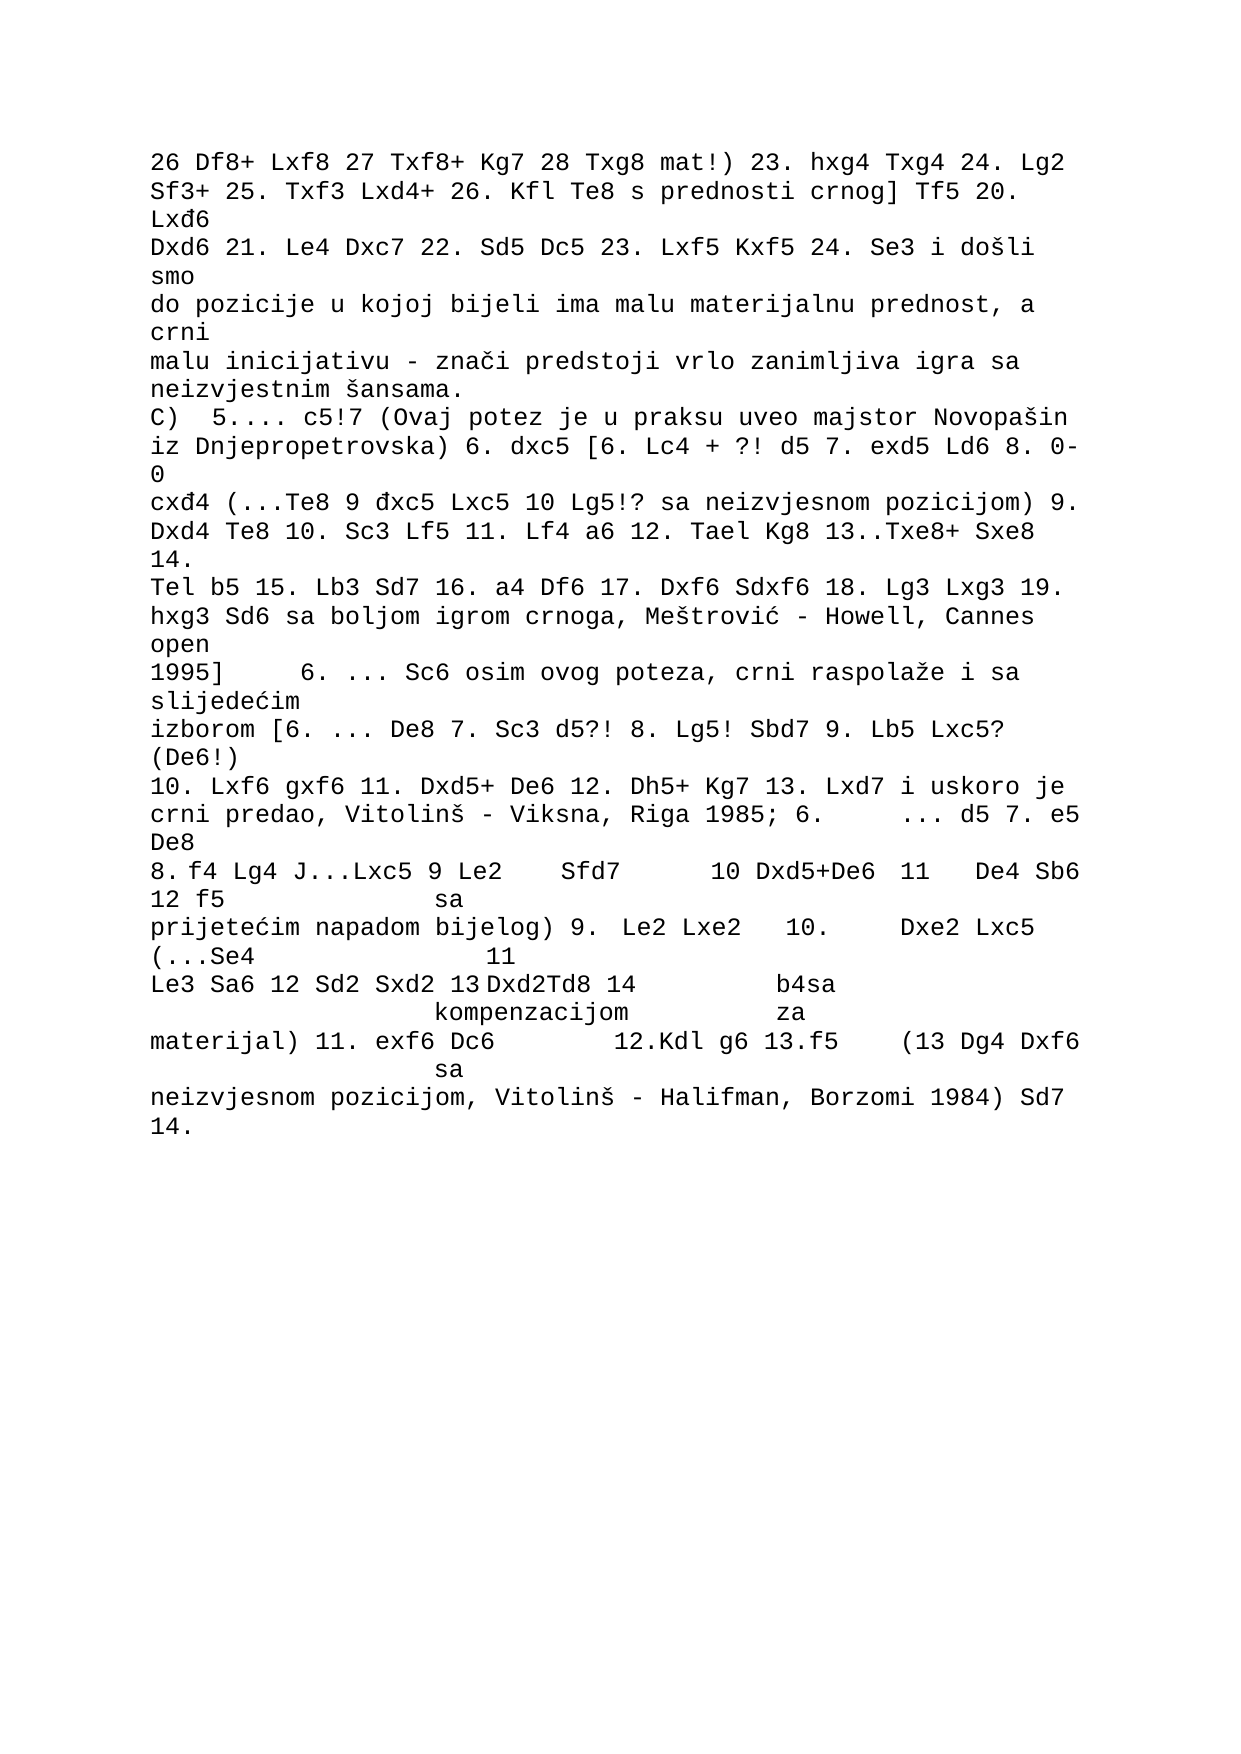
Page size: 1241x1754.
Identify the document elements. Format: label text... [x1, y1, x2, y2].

text materijal) 11. exf6 Dc6 12. Kdl g6 13. f5 (13 Dg4 Dxf6 sa [150, 1028, 1090, 1085]
text 1995] 6. ... Sc6 osim ovog poteza, crni raspolaže i sa slijedećim izborom [6. ... De8 7. Sc3 d5?! 8. Lg5! Sbd7 9. Lb5 Lxc5? (De6!) [150, 660, 1090, 773]
text Le3 Sa6 12 Sd2 Sxd2 13 Dxd2 Td8 14 b4 sa kompenzacijom za [150, 972, 1090, 1028]
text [150, 150, 1090, 405]
text C) 5. ... c5!7 (Ovaj potez je u praksu uveo majstor Novopašin [150, 405, 1090, 433]
text iz Dnjepropetrovska) 6. dxc5 [6. Lc4 + ?! d5 7. exd5 Ld6 8. 0-0 cxđ4 (...Te8 9 đxc5 Lxc5 10 Lg5!? sa neizvjesnom pozicijom) 9. Dxd4 Te8 10. Sc3 Lf5 11. Lf4 a6 12. Tael Kg8 13..Txe8+ Sxe8 14. Tel b5 15. Lb3 Sd7 16. a4 Df6 17. Dxf6 Sdxf6 18. Lg3 Lxg3 19. hxg3 Sd6 sa boljom igrom crnoga, Meštrović - Howell, Cannes open [150, 433, 1090, 660]
text 8. f4 Lg4 J...Lxc5 9 Le2 Sfd7 10 Dxd5+ De6 11 De4 Sb6 12 f5 sa [150, 858, 1090, 915]
text prijetećim napadom bijelog) 9. Le2 Lxe2 10. Dxe2 Lxc5 (...Se4 11 [150, 915, 1090, 972]
text neizvjesnom pozicijom, Vitolinš - Halifman, Borzomi 1984) Sd7 14. [150, 1085, 1090, 1142]
text 10. Lxf6 gxf6 11. Dxd5+ De6 12. Dh5+ Kg7 13. Lxd7 i uskoro je crni predao, Vitolinš - Viksna, Riga 1985; 6. ... d5 7. e5 De8 [150, 773, 1090, 858]
